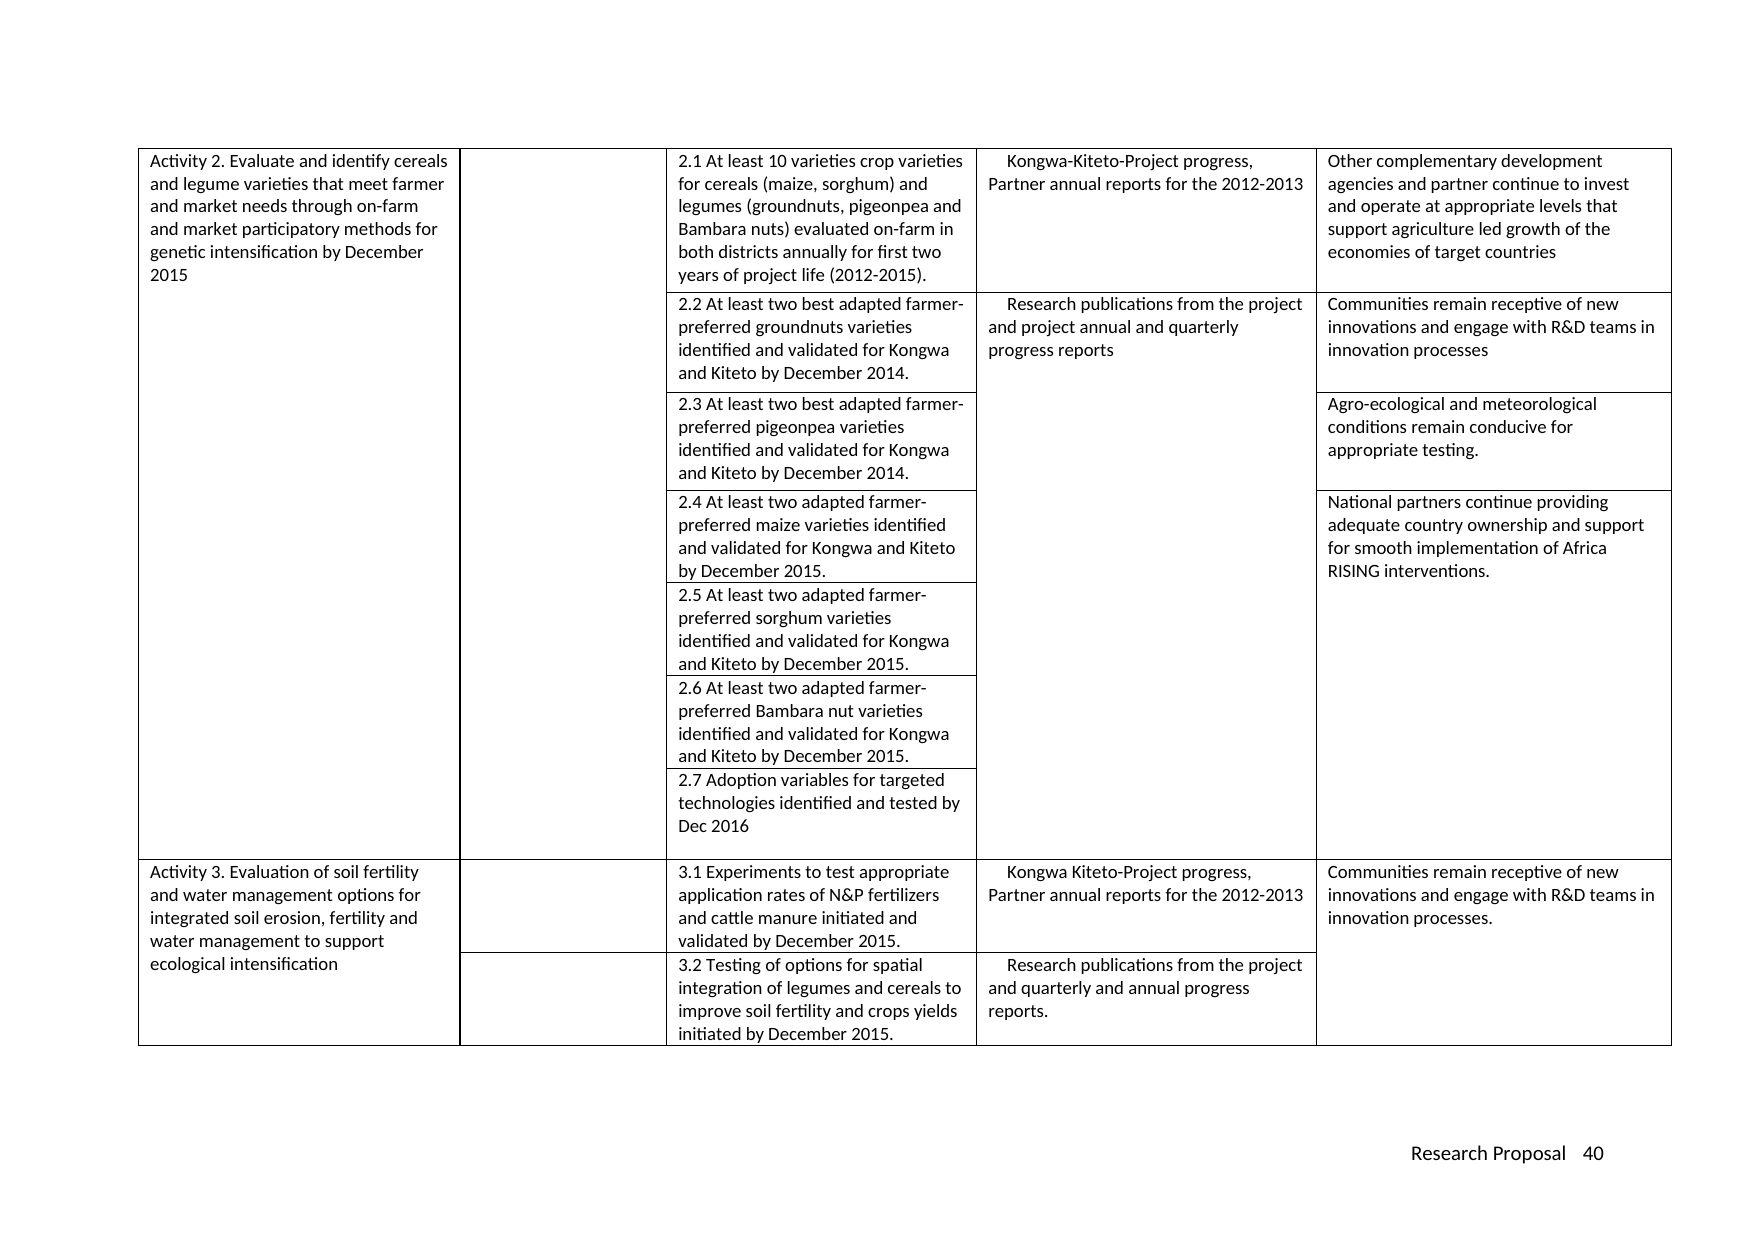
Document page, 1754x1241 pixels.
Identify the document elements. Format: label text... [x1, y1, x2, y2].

table_cell Communities remain receptive of new innovations and engage with R&D teams in innovation processes [1317, 293, 1671, 392]
table_cell 2.2 At least two best adapted farmer-preferred groundnuts varieties identified and validated for Kongwa and Kiteto by December 2014. [667, 293, 976, 392]
table_cell Agro-ecological and meteorological conditions remain conducive for appropriate testing. [1317, 393, 1671, 489]
table_cell [461, 149, 666, 859]
table_cell Other complementary development agencies and partner continue to invest and operate at appropriate levels that support agriculture led growth of the economies of target countries [1317, 149, 1671, 292]
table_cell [977, 953, 1316, 1045]
table_cell Kongwa-Kiteto-Project progress, Partner annual reports for the 2012-2013 [977, 149, 1316, 292]
table_cell 3.1 Experiments to test appropriate application rates of N&P fertilizers and cattle manure initiated and validated by December 2015. [667, 860, 976, 952]
table_cell Kongwa Kiteto-Project progress, Partner annual reports for the 2012-2013 [977, 860, 1316, 952]
table_cell 2.7 Adoption variables for targeted technologies identified and tested by Dec 2016 [667, 769, 976, 859]
table_cell [461, 860, 666, 952]
table_cell 2.6 At least two adapted farmer-preferred Bambara nut varieties identified and validated for Kongwa and Kiteto by December 2015. [667, 676, 976, 768]
table_cell Activity 3. Evaluation of soil fertility and water management options for integrated soil erosion, fertility and water management to support ecological intensification [139, 860, 459, 1045]
table_cell Communities remain receptive of new innovations and engage with R&D teams in innovation processes. [1317, 860, 1671, 1045]
table_cell [461, 953, 666, 1045]
table_cell National partners continue providing adequate country ownership and support for smooth implementation of Africa RISING interventions. [1317, 491, 1671, 859]
table_cell 2.3 At least two best adapted farmer-preferred pigeonpea varieties identified and validated for Kongwa and Kiteto by December 2014. [667, 393, 976, 489]
table_cell 2.4 At least two adapted farmer-preferred maize varieties identified and validated for Kongwa and Kiteto by December 2015. [667, 491, 976, 582]
table_cell 2.1 At least 10 varieties crop varieties for cereals (maize, sorghum) and legumes (groundnuts, pigeonpea and Bambara nuts) evaluated on-farm in both districts annually for first two years of project life (2012-2015). [667, 149, 976, 292]
table_cell Activity 2. Evaluate and identify cereals and legume varieties that meet farmer and market needs through on-farm and market participatory methods for genetic intensification by December 2015 [139, 149, 459, 859]
table_cell 3.2 Testing of options for spatial integration of legumes and cereals to improve soil fertility and crops yields initiated by December 2015. [667, 953, 976, 1045]
table_cell Research publications from the project and project annual and quarterly progress reports [977, 293, 1316, 859]
table_cell 2.5 At least two adapted farmer-preferred sorghum varieties identified and validated for Kongwa and Kiteto by December 2015. [667, 583, 976, 675]
